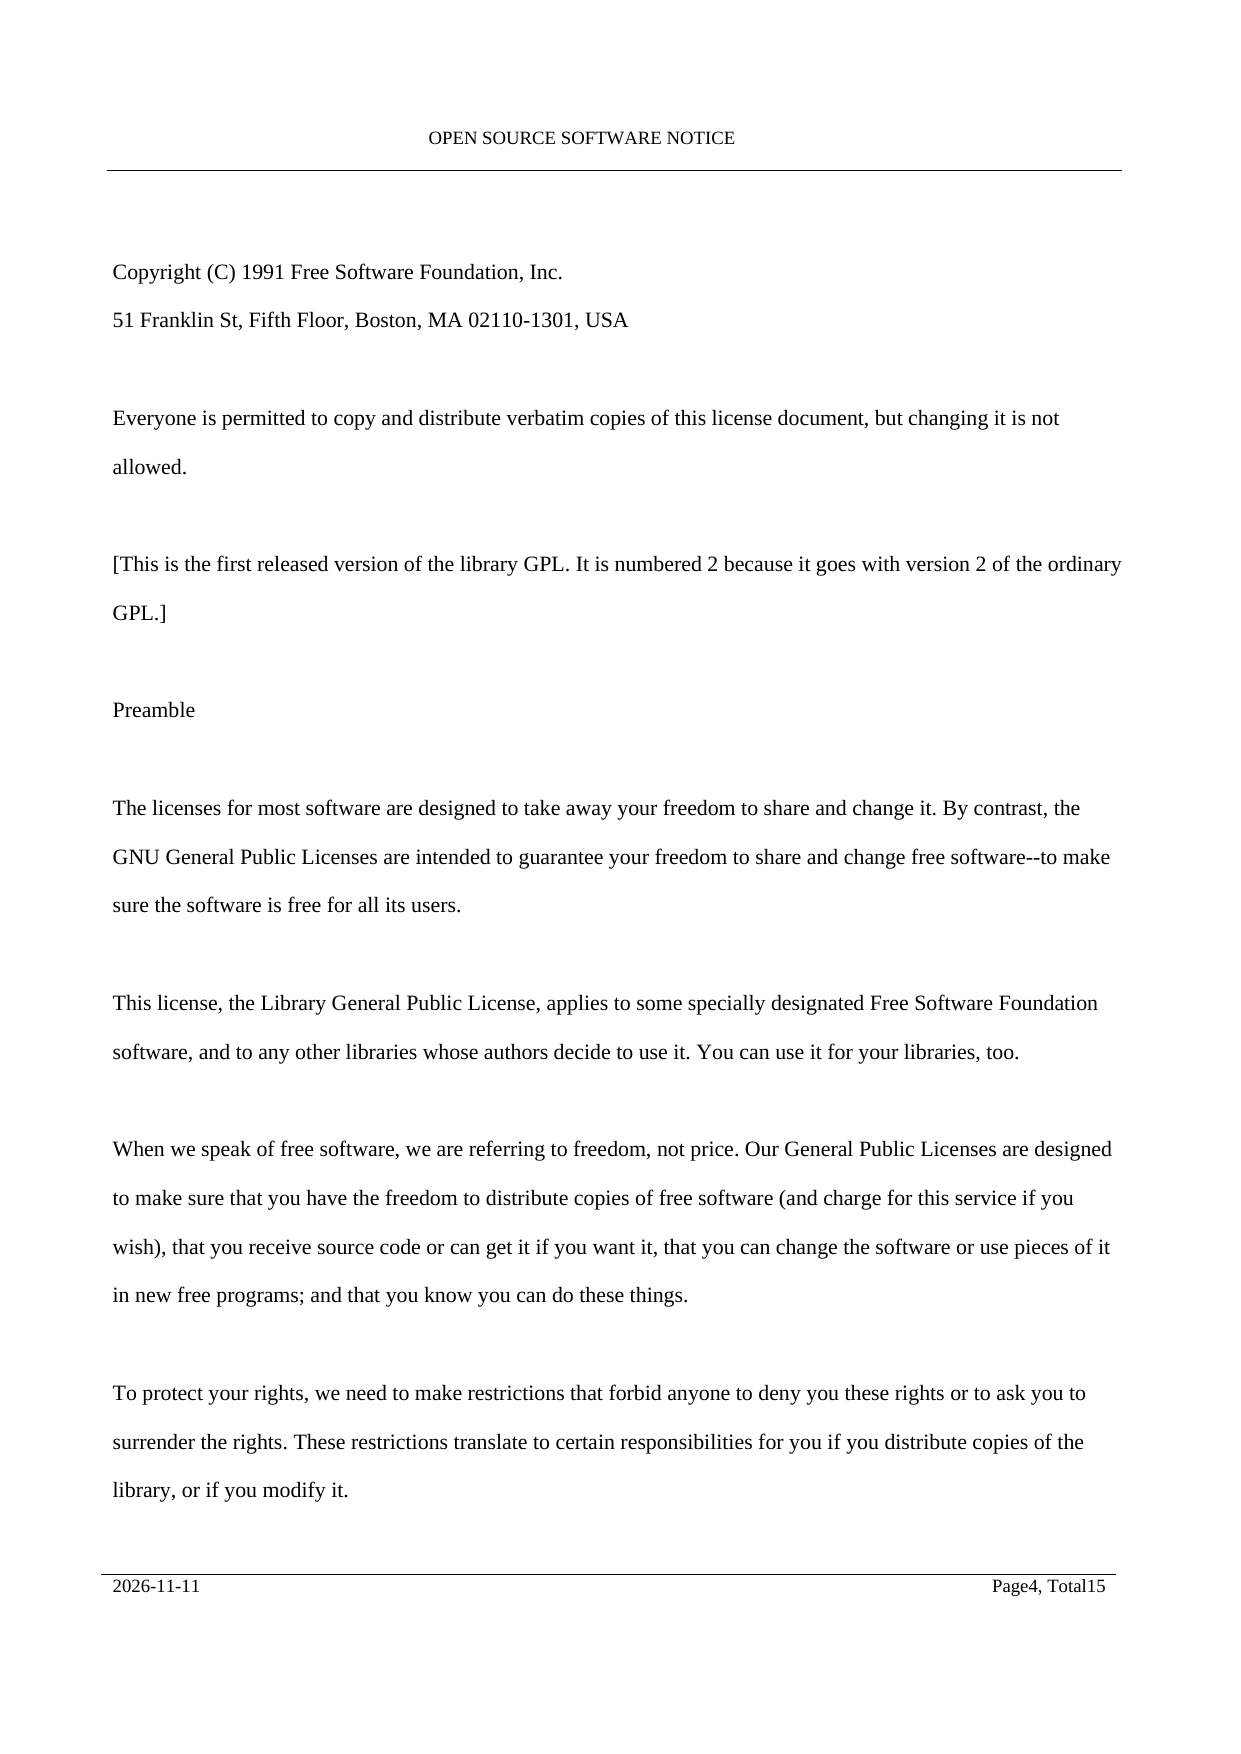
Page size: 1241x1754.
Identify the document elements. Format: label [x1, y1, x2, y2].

text [112, 206, 1128, 1506]
